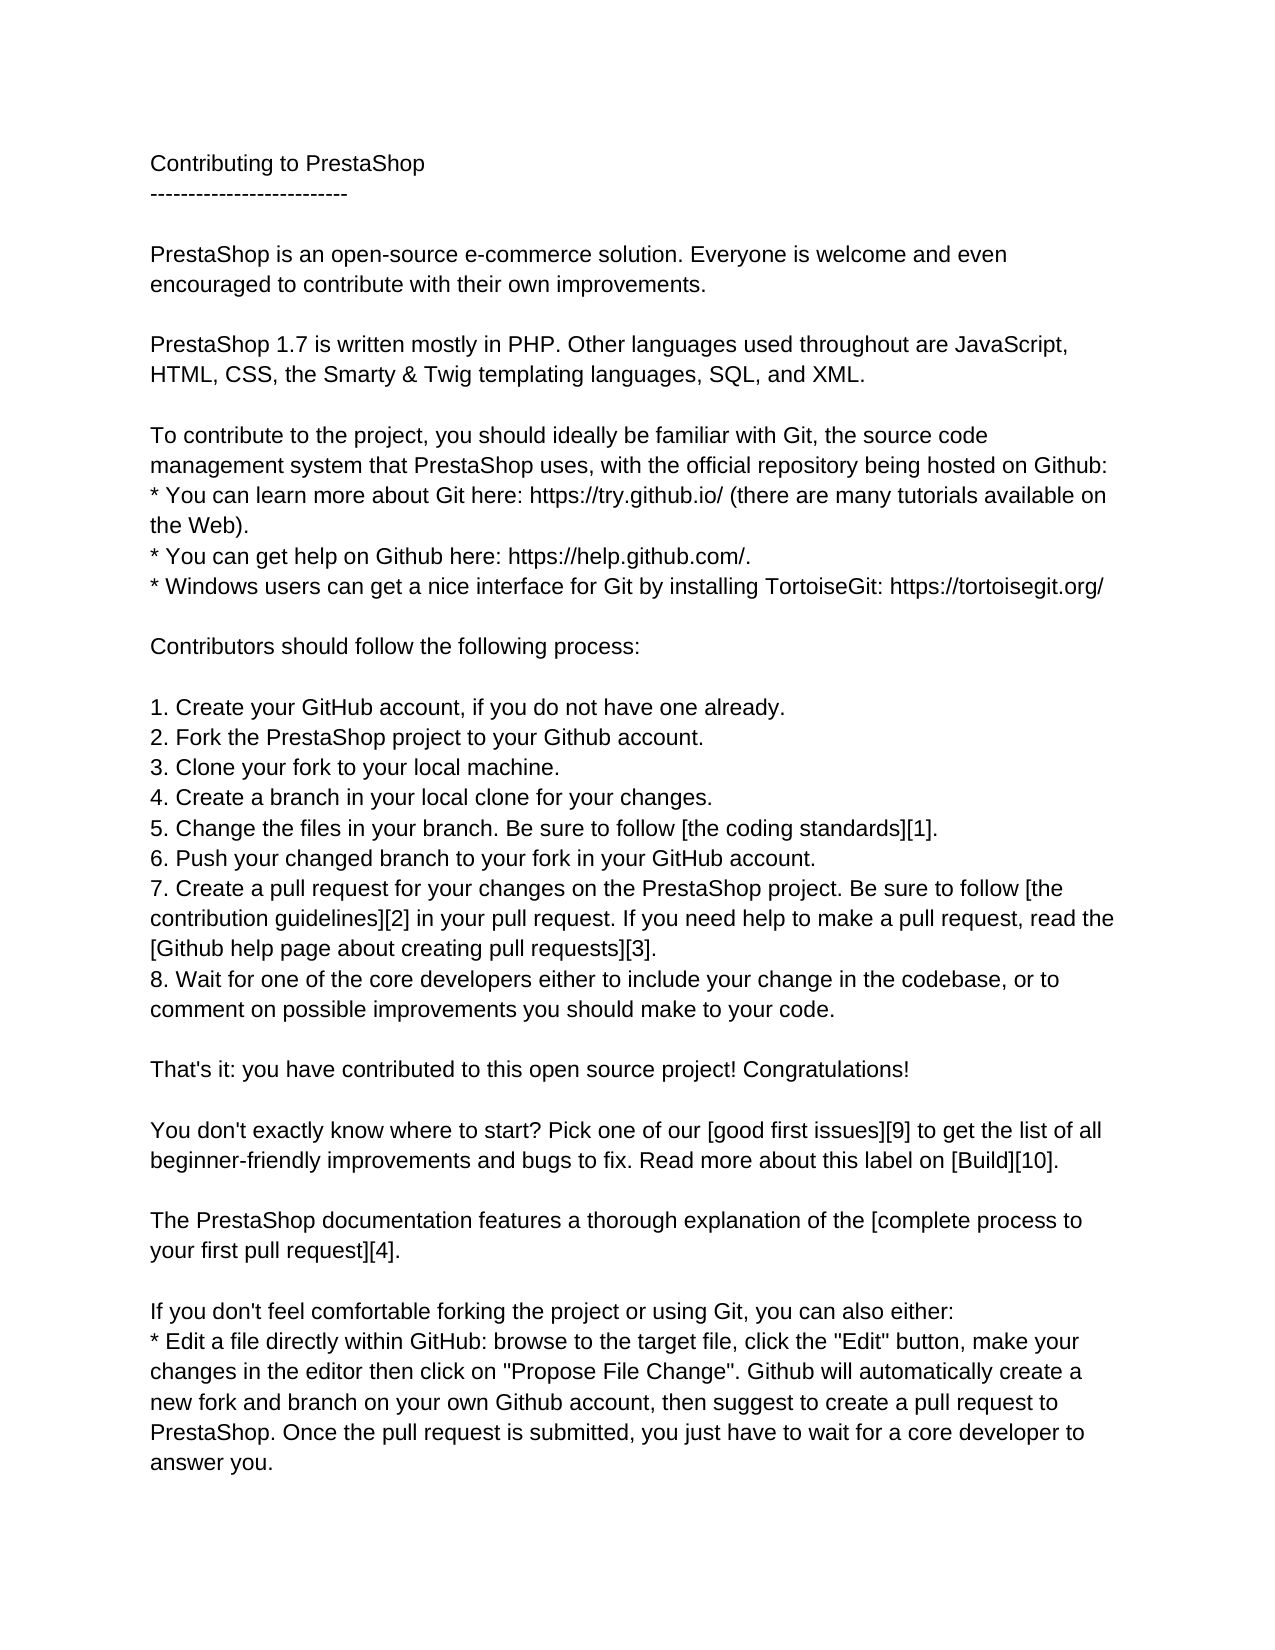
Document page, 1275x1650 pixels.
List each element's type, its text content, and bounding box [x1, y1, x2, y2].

text PrestaShop 1.7 is written mostly in PHP. Other languages used throughout are JavaScript, HTML, CSS, the Smarty & Twig templating languages, SQL, and XML. [150, 331, 1125, 388]
text 1. Create your GitHub account, if you do not have one already. [150, 694, 1125, 720]
text * Edit a file directly within GitHub: browse to the target file, click the "Edit" button, make your changes in the editor then click on "Propose File Change". Github will automatically create a new fork and branch on your own Github account, then suggest to create a pull request to PrestaShop. Once the pull request is submitted, you just have to wait for a core developer to answer you. [150, 1328, 1125, 1475]
text 4. Create a branch in your local clone for your changes. [150, 784, 1125, 811]
text * You can learn more about Git here: https://try.github.io/ (there are many tutorials available on the Web). [150, 482, 1125, 539]
text That's it: you have contributed to this open source project! Congratulations! [150, 1056, 1125, 1083]
text 2. Fork the PrestaShop project to your Github account. [150, 724, 1125, 750]
text 8. Wait for one of the core developers either to include your change in the codebase, or to comment on possible improvements you should make to your code. [150, 966, 1125, 1022]
text PrestaShop is an open-source e-commerce solution. Everyone is welcome and even encouraged to contribute with their own improvements. [150, 241, 1125, 297]
text To contribute to the project, you should ideally be familiar with Git, the source code management system that PrestaShop uses, with the official repository being hosted on Github: [150, 422, 1125, 478]
text 6. Push your changed branch to your fork in your GitHub account. [150, 845, 1125, 871]
text -------------------------- [150, 180, 1125, 207]
text 7. Create a pull request for your changes on the PrestaShop project. Be sure to follow [the contribution guidelines][2] in your pull request. If you need help to make a pull request, read the [Github help page about creating pull requests][3]. [150, 875, 1125, 962]
text 5. Change the files in your branch. Be sure to follow [the coding standards][1]. [150, 814, 1125, 841]
text 3. Clone your fork to your local machine. [150, 754, 1125, 781]
text You don't exactly know where to start? Pick one of our [good first issues][9] to get the list of all beginner-friendly improvements and bugs to fix. Read more about this label on [Build][10]. [150, 1117, 1125, 1173]
text * Windows users can get a nice interface for Git by installing TortoiseGit: https://tortoisegit.org/ [150, 573, 1125, 599]
text The PrestaShop documentation features a thorough explanation of the [complete process to your first pull request][4]. [150, 1207, 1125, 1264]
text Contributing to PrestaShop [150, 150, 1125, 176]
text * You can get help on Github here: https://help.github.com/. [150, 543, 1125, 569]
text If you don't feel comfortable forking the project or using Git, you can also either: [150, 1298, 1125, 1324]
text Contributors should follow the following process: [150, 633, 1125, 660]
